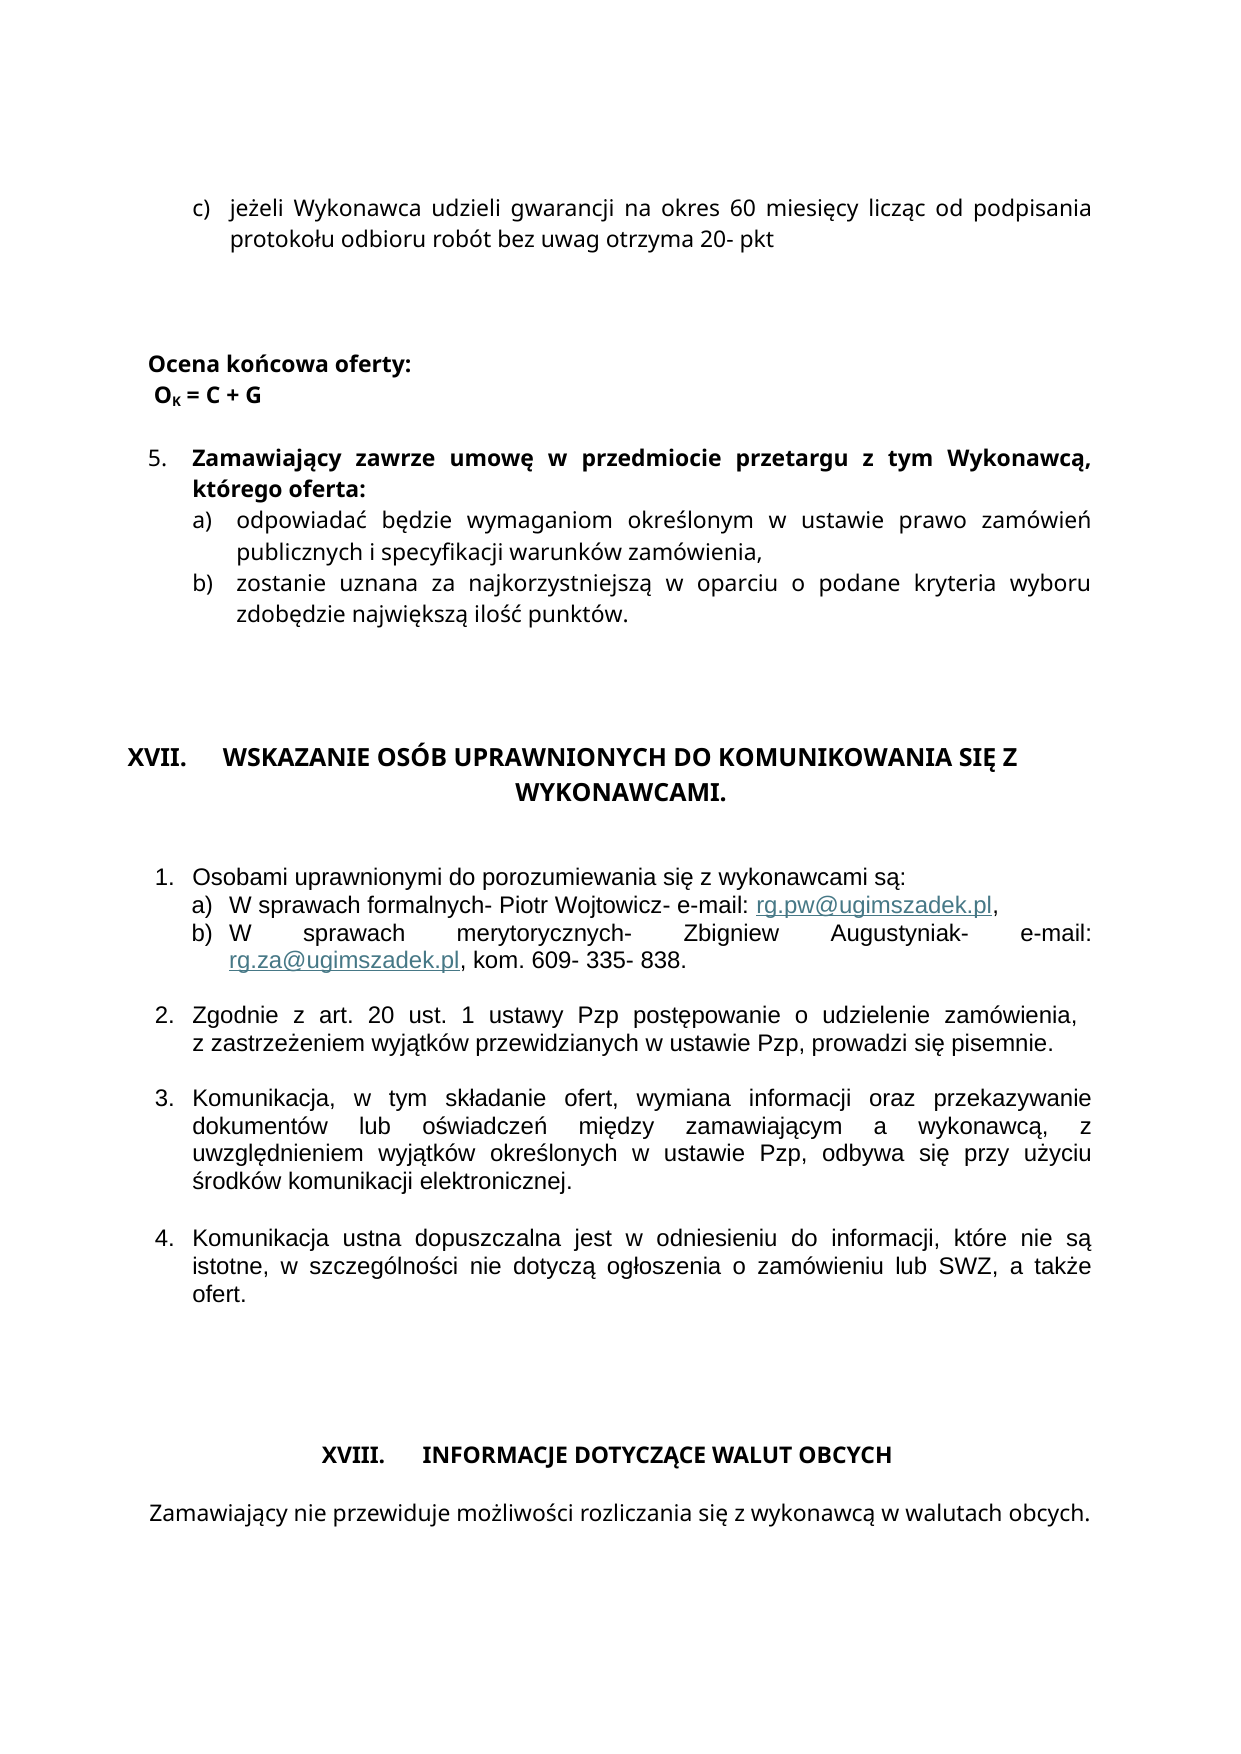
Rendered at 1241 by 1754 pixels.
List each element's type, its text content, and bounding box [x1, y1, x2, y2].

text Ocena końcowa oferty: [148, 348, 1093, 379]
list Zamawiający zawrze umowę w przedmiocie przetargu z tym Wykonawcą, którego oferta: [148, 442, 1093, 504]
list jeżeli Wykonawca udzieli gwarancji na okres 60 miesięcy licząc od podpisania protokołu odbioru robót bez uwag otrzyma 20- pkt [192, 192, 1093, 254]
list W sprawach merytorycznych- Zbigniew Augustyniak- e-mail: rg.za@ugimszadek.pl, kom. 609- 335- 838. [191, 918, 1093, 974]
list zostanie uznana za najkorzystniejszą w oparciu o podane kryteria wyboru zdobędzie największą ilość punktów. [192, 567, 1093, 629]
list WSKAZANIE OSÓB UPRAWNIONYCH DO KOMUNIKOWANIA SIĘ Z WYKONAWCAMI. [112, 740, 1093, 808]
list odpowiadać będzie wymaganiom określonym w ustawie prawo zamówień publicznych i specyfikacji warunków zamówienia, [192, 504, 1093, 567]
list Komunikacja ustna dopuszczalna jest w odniesieniu do informacji, które nie są istotne, w szczególności nie dotyczą ogłoszenia o zamówieniu lub SWZ, a także ofert. [154, 1224, 1093, 1307]
list Osobami uprawnionymi do porozumiewania się z wykonawcami są: [154, 863, 1093, 891]
list Komunikacja, w tym składanie ofert, wymiana informacji oraz przekazywanie dokumentów lub oświadczeń między zamawiającym a wykonawcą, z uwzględnieniem wyjątków określonych w ustawie Pzp, odbywa się przy użyciu środków komunikacji elektronicznej. [154, 1084, 1093, 1194]
text Zamawiający nie przewiduje możliwości rozliczania się z wykonawcą w walutach obcych. [149, 1497, 1093, 1528]
list INFORMACJE DOTYCZĄCE WALUT OBCYCH [185, 1439, 1093, 1470]
text OK = C + G [148, 379, 1093, 411]
list W sprawach formalnych- Piotr Wojtowicz- e-mail: rg.pw@ugimszadek.pl, [191, 891, 1093, 918]
list Zgodnie z art. 20 ust. 1 ustawy Pzp postępowanie o udzielenie zamówienia, z zastrzeżeniem wyjątków przewidzianych w ustawie Pzp, prowadzi się pisemnie. [154, 1001, 1093, 1057]
